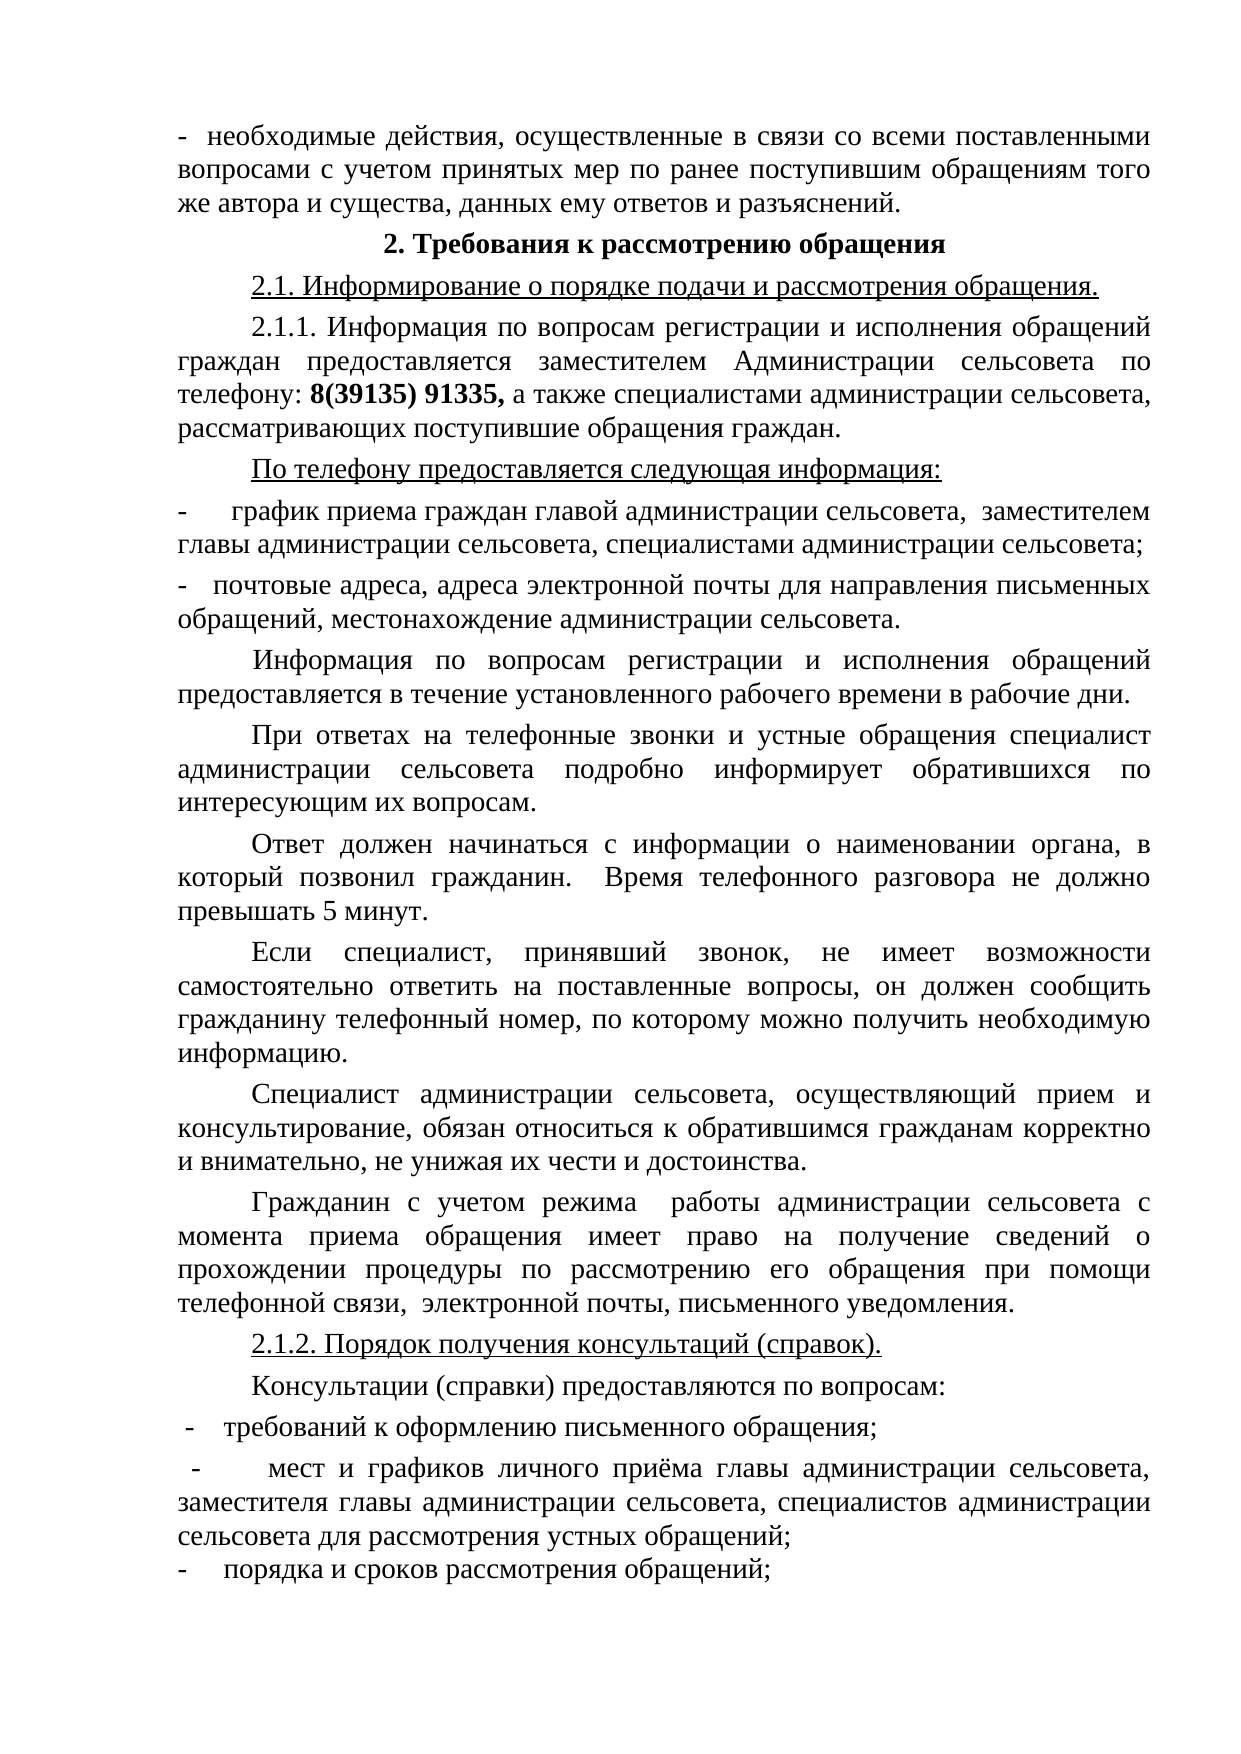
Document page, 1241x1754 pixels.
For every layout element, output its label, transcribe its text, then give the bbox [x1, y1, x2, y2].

text По телефону предоставляется следующая информация: [177, 451, 1152, 485]
text Если специалист, принявший звонок, не имеет возможности самостоятельно ответить на поставленные вопросы, он должен сообщить гражданину телефонный номер, по которому можно получить необходимую информацию. [177, 934, 1152, 1068]
text - требований к оформлению письменного обращения; [177, 1409, 1152, 1443]
text - необходимые действия, осуществленные в связи со всеми поставленными вопросами с учетом принятых мер по ранее поступившим обращениям того же автора и существа, данных ему ответов и разъяснений. [177, 118, 1152, 219]
text - порядка и сроков рассмотрения обращений; [177, 1551, 1152, 1585]
text - почтовые адреса, адреса электронной почты для направления письменных обращений, местонахождение администрации сельсовета. [177, 567, 1152, 634]
text При ответах на телефонные звонки и устные обращения специалист администрации сельсовета подробно информирует обратившихся по интересующим их вопросам. [177, 717, 1152, 818]
text 2. Требования к рассмотрению обращения [177, 227, 1152, 260]
text - график приема граждан главой администрации сельсовета, заместителем главы администрации сельсовета, специалистами администрации сельсовета; [177, 493, 1152, 560]
text 2.1.1. Информация по вопросам регистрации и исполнения обращений граждан предоставляется заместителем Администрации сельсовета по телефону: 8(39135) 91335, а также специалистами администрации сельсовета, рассматривающих поступившие обращения граждан. [177, 309, 1152, 443]
text - мест и графиков личного приёма главы администрации сельсовета, заместителя главы администрации сельсовета, специалистов администрации сельсовета для рассмотрения устных обращений; [177, 1451, 1152, 1551]
text Гражданин с учетом режима работы администрации сельсовета с момента приема обращения имеет право на получение сведений о прохождении процедуры по рассмотрению его обращения при помощи телефонной связи, электронной почты, письменного уведомления. [177, 1184, 1152, 1319]
text Ответ должен начинаться с информации о наименовании органа, в который позвонил гражданин. Время телефонного разговора не должно превышать 5 минут. [177, 826, 1152, 926]
text 2.1.2. Порядок получения консультаций (справок). [177, 1327, 1152, 1360]
text 2.1. Информирование о порядке подачи и рассмотрения обращения. [177, 268, 1152, 301]
text Информация по вопросам регистрации и исполнения обращений предоставляется в течение установленного рабочего времени в рабочие дни. [177, 642, 1152, 709]
text Специалист администрации сельсовета, осуществляющий прием и консультирование, обязан относиться к обратившимся гражданам корректно и внимательно, не унижая их чести и достоинства. [177, 1076, 1152, 1177]
text Консультации (справки) предоставляются по вопросам: [177, 1368, 1152, 1401]
